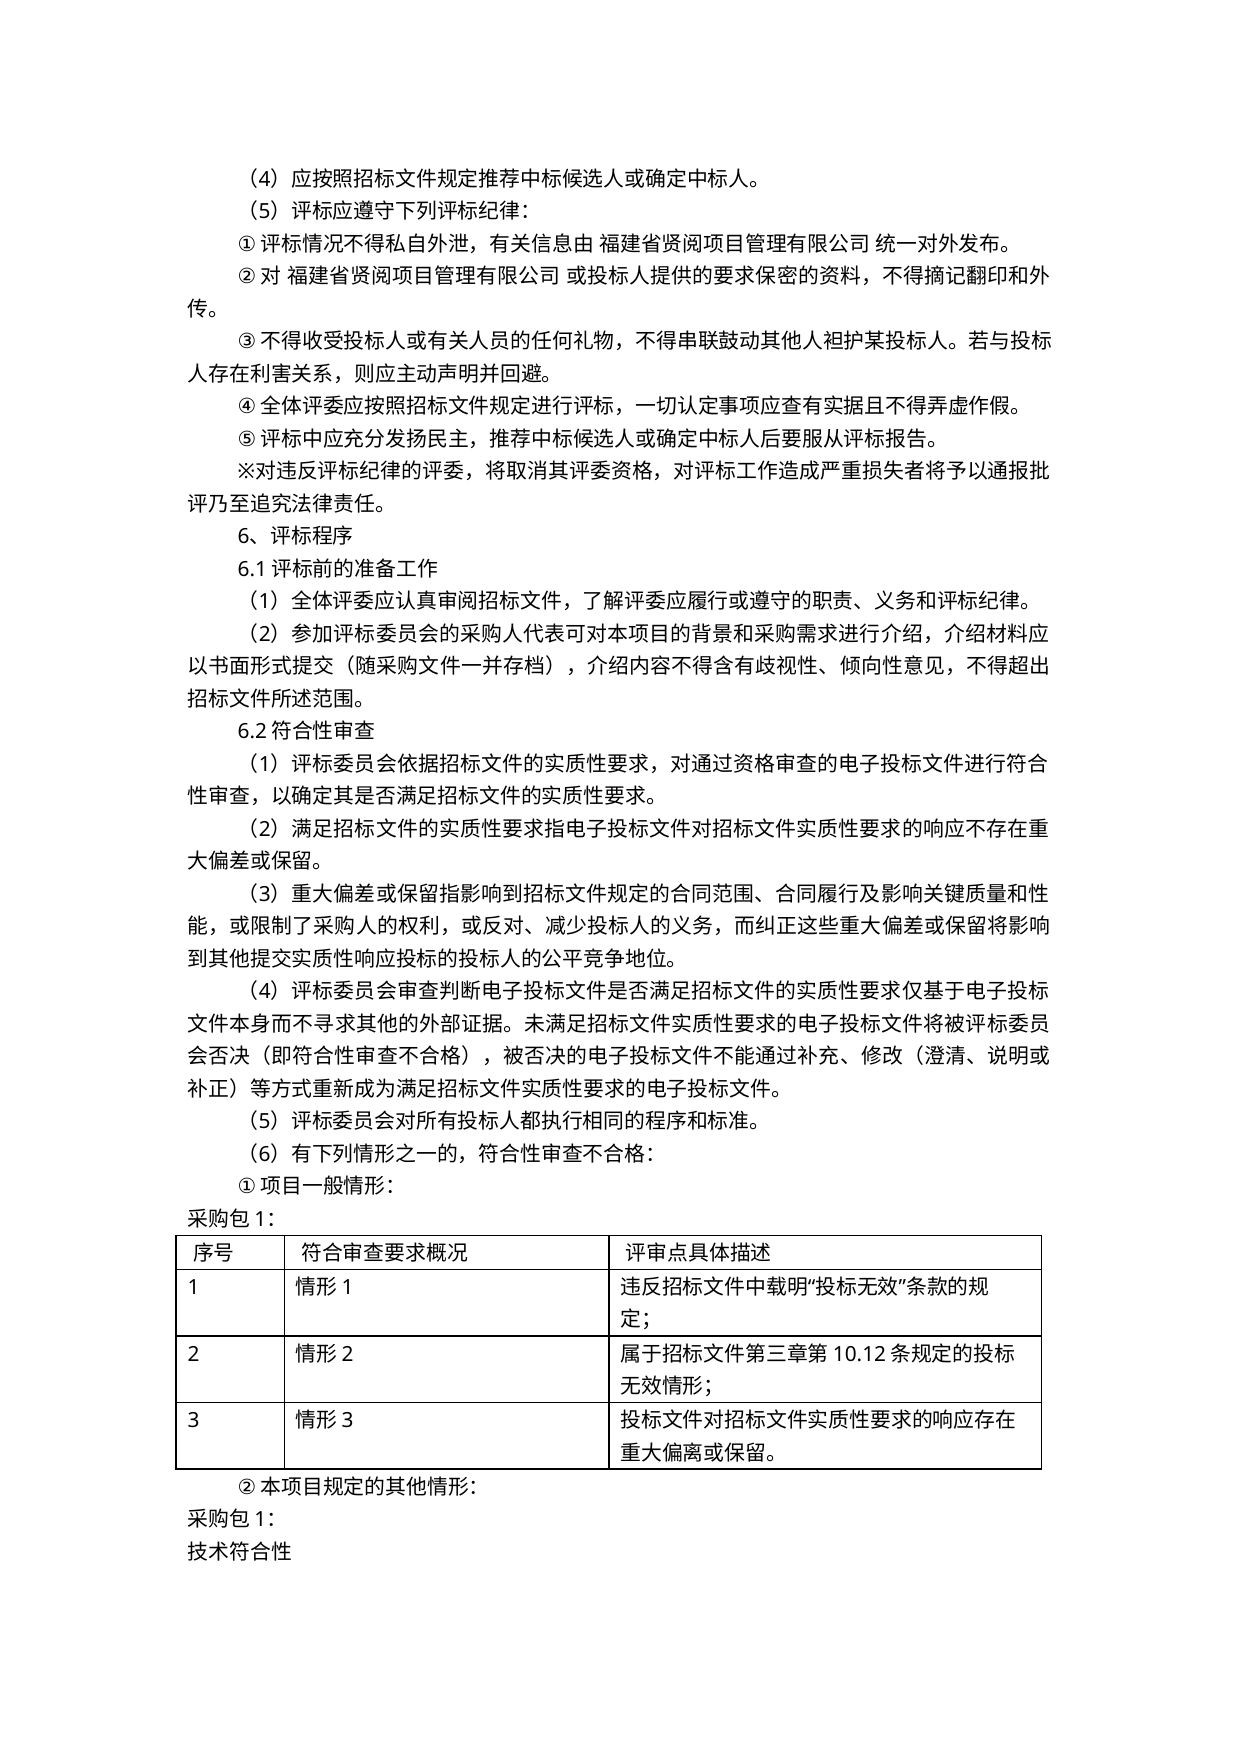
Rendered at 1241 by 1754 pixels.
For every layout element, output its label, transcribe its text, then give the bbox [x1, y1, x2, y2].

table_cell 违反招标文件中载明“投标无效”条款的规定； [610, 1270, 1041, 1335]
table_cell 投标文件对招标文件实质性要求的响应存在重大偏离或保留。 [610, 1403, 1041, 1468]
table_cell 情形2 [285, 1337, 608, 1402]
text ①评标情况不得私自外泄，有关信息由 福建省贤阅项目管理有限公司 统一对外发布。 [187, 227, 1053, 259]
text （5）评标应遵守下列评标纪律： [187, 194, 1053, 227]
text （1）全体评委应认真审阅招标文件，了解评委应履行或遵守的职责、义务和评标纪律。 [187, 584, 1053, 617]
text ①项目一般情形： [187, 1169, 1053, 1202]
table_header 符合审查要求概况 [285, 1236, 608, 1268]
text ⑤评标中应充分发扬民主，推荐中标候选人或确定中标人后要服从评标报告。 [187, 422, 1053, 454]
text （5）评标委员会对所有投标人都执行相同的程序和标准。 [187, 1104, 1053, 1137]
text （3）重大偏差或保留指影响到招标文件规定的合同范围、合同履行及影响关键质量和性能，或限制了采购人的权利，或反对、减少投标人的义务，而纠正这些重大偏差或保留将影响到其他提交实质性响应投标的投标人的公平竞争地位。 [187, 877, 1053, 974]
text 采购包1： [187, 1502, 1053, 1535]
text 6、评标程序 [187, 519, 1053, 552]
text （4）评标委员会审查判断电子投标文件是否满足招标文件的实质性要求仅基于电子投标文件本身而不寻求其他的外部证据。未满足招标文件实质性要求的电子投标文件将被评标委员会否决（即符合性审查不合格），被否决的电子投标文件不能通过补充、修改（澄清、说明或补正）等方式重新成为满足招标文件实质性要求的电子投标文件。 [187, 974, 1053, 1104]
text ②对 福建省贤阅项目管理有限公司 或投标人提供的要求保密的资料，不得摘记翻印和外传。 [187, 259, 1053, 324]
table_cell 2 [177, 1337, 284, 1402]
table_cell 1 [177, 1270, 284, 1335]
table_cell 情形1 [285, 1270, 608, 1335]
text ③不得收受投标人或有关人员的任何礼物，不得串联鼓动其他人袒护某投标人。若与投标人存在利害关系，则应主动声明并回避。 [187, 324, 1053, 389]
text （6）有下列情形之一的，符合性审查不合格： [187, 1137, 1053, 1169]
text ④全体评委应按照招标文件规定进行评标，一切认定事项应查有实据且不得弄虚作假。 [187, 389, 1053, 422]
text （2）参加评标委员会的采购人代表可对本项目的背景和采购需求进行介绍，介绍材料应以书面形式提交（随采购文件一并存档），介绍内容不得含有歧视性、倾向性意见，不得超出招标文件所述范围。 [187, 617, 1053, 714]
text ②本项目规定的其他情形： [187, 1470, 1053, 1502]
text （2）满足招标文件的实质性要求指电子投标文件对招标文件实质性要求的响应不存在重大偏差或保留。 [187, 812, 1053, 877]
table_cell 3 [177, 1403, 284, 1468]
text ※对违反评标纪律的评委，将取消其评委资格，对评标工作造成严重损失者将予以通报批评乃至追究法律责任。 [187, 454, 1053, 519]
table_header 评审点具体描述 [610, 1236, 1041, 1268]
text （1）评标委员会依据招标文件的实质性要求，对通过资格审查的电子投标文件进行符合性审查，以确定其是否满足招标文件的实质性要求。 [187, 747, 1053, 812]
table_cell 属于招标文件第三章第10.12条规定的投标无效情形； [610, 1337, 1041, 1402]
text 采购包1： [187, 1202, 1053, 1234]
table_header 序号 [177, 1236, 284, 1268]
table_cell 情形3 [285, 1403, 608, 1468]
text 6.1评标前的准备工作 [187, 552, 1053, 584]
text 技术符合性 [187, 1535, 1053, 1567]
text 6.2符合性审查 [187, 714, 1053, 747]
text （4）应按照招标文件规定推荐中标候选人或确定中标人。 [187, 162, 1053, 194]
